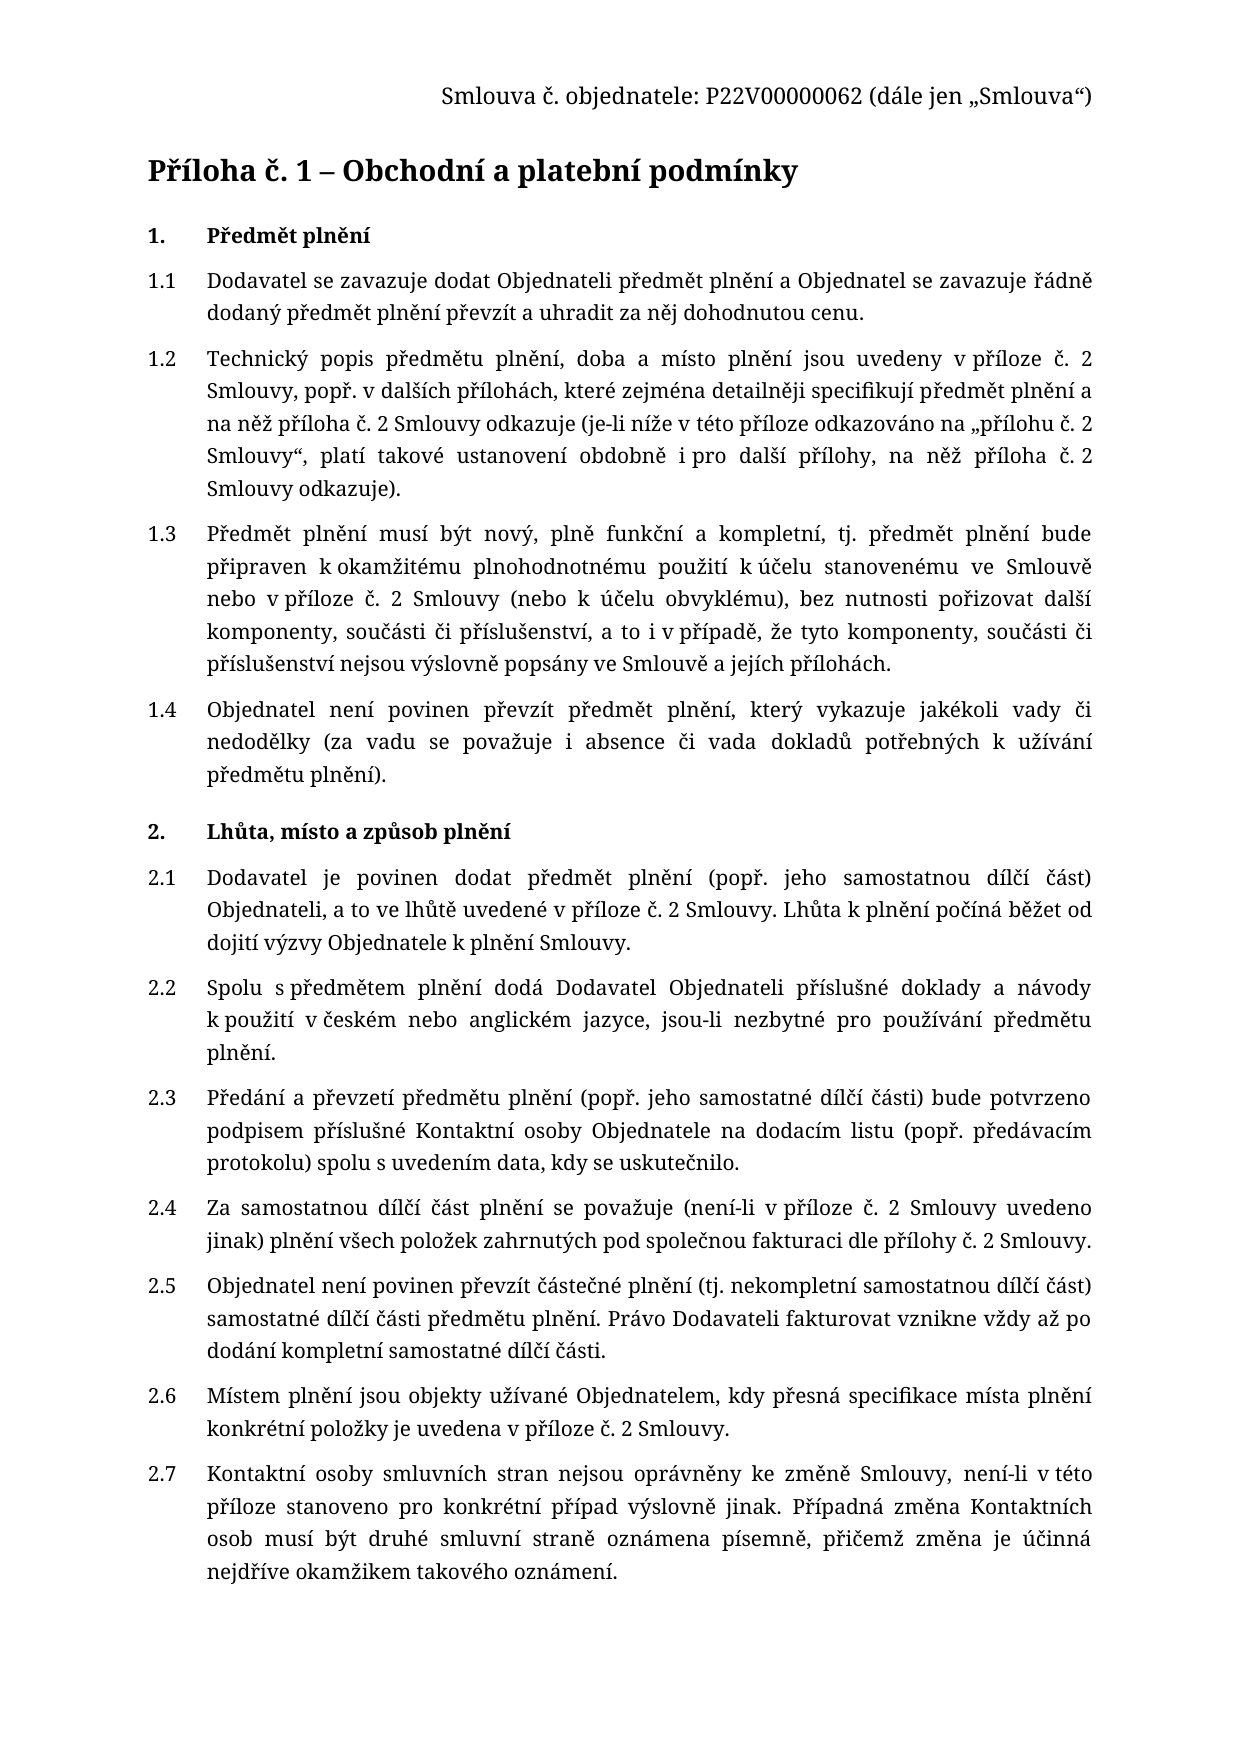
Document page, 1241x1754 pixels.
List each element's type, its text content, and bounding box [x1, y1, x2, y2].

list Předmět plnění musí být nový, plně funkční a kompletní, tj. předmět plnění bude připraven k okamžitému plnohodnotnému použití k účelu stanovenému ve Smlouvě nebo v příloze č. 2 Smlouvy (nebo k účelu obvyklému), bez nutnosti pořizovat další komponenty, součásti či příslušenství, a to i v případě, že tyto komponenty, součásti či příslušenství nejsou výslovně popsány ve Smlouvě a jejích přílohách. [148, 519, 1093, 678]
list Objednatel není povinen převzít předmět plnění, který vykazuje jakékoli vady či nedodělky (za vadu se považuje i absence či vada dokladů potřebných k užívání předmětu plnění). [148, 695, 1093, 788]
list Kontaktní osoby smluvních stran nejsou oprávněny ke změně Smlouvy, není-li v této příloze stanoveno pro konkrétní případ výslovně jinak. Případná změna Kontaktních osob musí být druhé smluvní straně oznámena písemně, přičemž změna je účinná nejdříve okamžikem takového oznámení. [148, 1459, 1093, 1586]
text Příloha č. 1 – Obchodní a platební podmínky [148, 150, 1093, 190]
list Místem plnění jsou objekty užívané Objednatelem, kdy přesná specifikace místa plnění konkrétní položky je uvedena v příloze č. 2 Smlouvy. [148, 1382, 1093, 1443]
list Technický popis předmětu plnění, doba a místo plnění jsou uvedeny v příloze č. 2 Smlouvy, popř. v dalších přílohách, které zejména detailněji specifikují předmět plnění a na něž příloha č. 2 Smlouvy odkazuje (je-li níže v této příloze odkazováno na „přílohu č. 2 Smlouvy“, platí takové ustanovení obdobně i pro další přílohy, na něž příloha č. 2 Smlouvy odkazuje). [148, 344, 1093, 502]
list Předání a převzetí předmětu plnění (popř. jeho samostatné dílčí části) bude potvrzeno podpisem příslušné Kontaktní osoby Objednatele na dodacím listu (popř. předávacím protokolu) spolu s uvedením data, kdy se uskutečnilo. [148, 1083, 1093, 1177]
list Lhůta, místo a způsob plnění [148, 817, 1093, 846]
list Objednatel není povinen převzít částečné plnění (tj. nekompletní samostatnou dílčí část) samostatné dílčí části předmětu plnění. Právo Dodavateli fakturovat vznikne vždy až po dodání kompletní samostatné dílčí části. [148, 1271, 1093, 1365]
list Předmět plnění [148, 221, 1093, 249]
list Dodavatel se zavazuje dodat Objednateli předmět plnění a Objednatel se zavazuje řádně dodaný předmět plnění převzít a uhradit za něj dohodnutou cenu. [148, 266, 1093, 327]
list Spolu s předmětem plnění dodá Dodavatel Objednateli příslušné doklady a návody k použití v českém nebo anglickém jazyce, jsou-li nezbytné pro používání předmětu plnění. [148, 973, 1093, 1067]
list Za samostatnou dílčí část plnění se považuje (není-li v příloze č. 2 Smlouvy uvedeno jinak) plnění všech položek zahrnutých pod společnou fakturaci dle přílohy č. 2 Smlouvy. [148, 1193, 1093, 1254]
list Dodavatel je povinen dodat předmět plnění (popř. jeho samostatnou dílčí část) Objednateli, a to ve lhůtě uvedené v příloze č. 2 Smlouvy. Lhůta k plnění počíná běžet od dojití výzvy Objednatele k plnění Smlouvy. [148, 863, 1093, 956]
